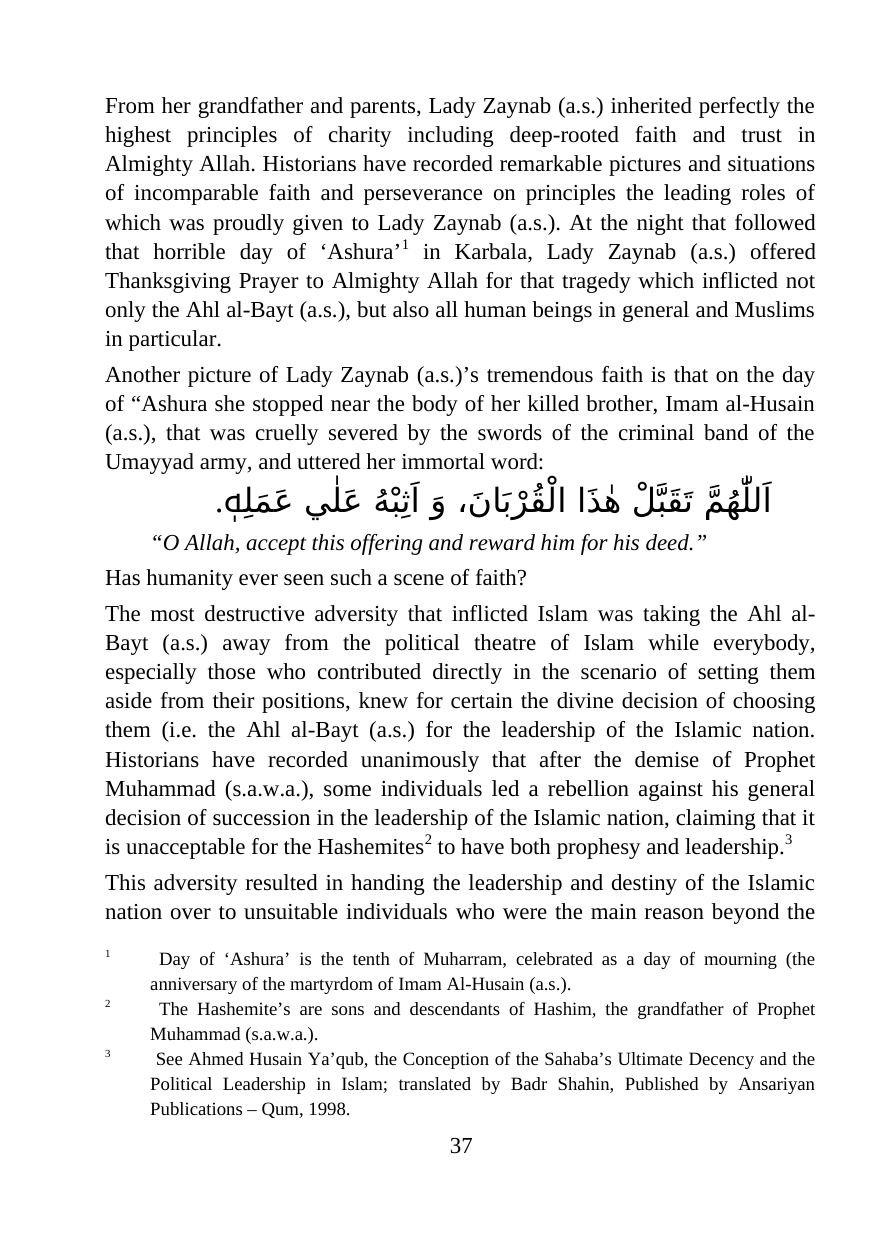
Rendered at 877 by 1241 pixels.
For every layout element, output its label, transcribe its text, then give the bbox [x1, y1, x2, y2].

text اَللّٰهُمَّ تَقَبَّلْ هٰذَا الْقُرْبَانَ، وَ اَثِبْهُ عَلٰي عَمَلِهٖ. [150, 482, 772, 521]
text From her grandfather and parents, Lady Zaynab (a.s.) inherited perfectly the highest principles of charity including deep-rooted faith and trust in Almighty Allah. Historians have recorded remarkable pictures and situations of incomparable faith and perseverance on principles the leading roles of which was proudly given to Lady Zaynab (a.s.). At the night that followed that horrible day of ‘Ashura’ in Karbala, Lady Zaynab (a.s.) offered Thanksgiving Prayer to Almighty Allah for that tragedy which inflicted not only the Ahl al-Bayt (a.s.), but also all human beings in general and Muslims in particular. [105, 90, 817, 352]
text Has humanity ever seen such a scene of faith? [105, 562, 817, 592]
text The most destructive adversity that inflicted Islam was taking the Ahl al-Bayt (a.s.) away from the political theatre of Islam while everybody, especially those who contributed directly in the scenario of setting them aside from their positions, knew for certain the divine decision of choosing them (i.e. the Ahl al-Bayt (a.s.) for the leadership of the Islamic nation. Historians have recorded unanimously that after the demise of Prophet Muhammad (s.a.w.a.), some individuals led a rebellion against his general decision of succession in the leadership of the Islamic nation, claiming that it is unacceptable for the Hashemites to have both prophesy and leadership. [105, 598, 817, 860]
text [105, 867, 817, 925]
text Another picture of Lady Zaynab (a.s.)’s tremendous faith is that on the day of “Ashura she stopped near the body of her killed brother, Imam al-Husain (a.s.), that was cruelly severed by the swords of the criminal band of the Umayyad army, and uttered her immortal word: [105, 359, 817, 475]
text “O Allah, accept this offering and reward him for his deed.” [150, 527, 772, 556]
